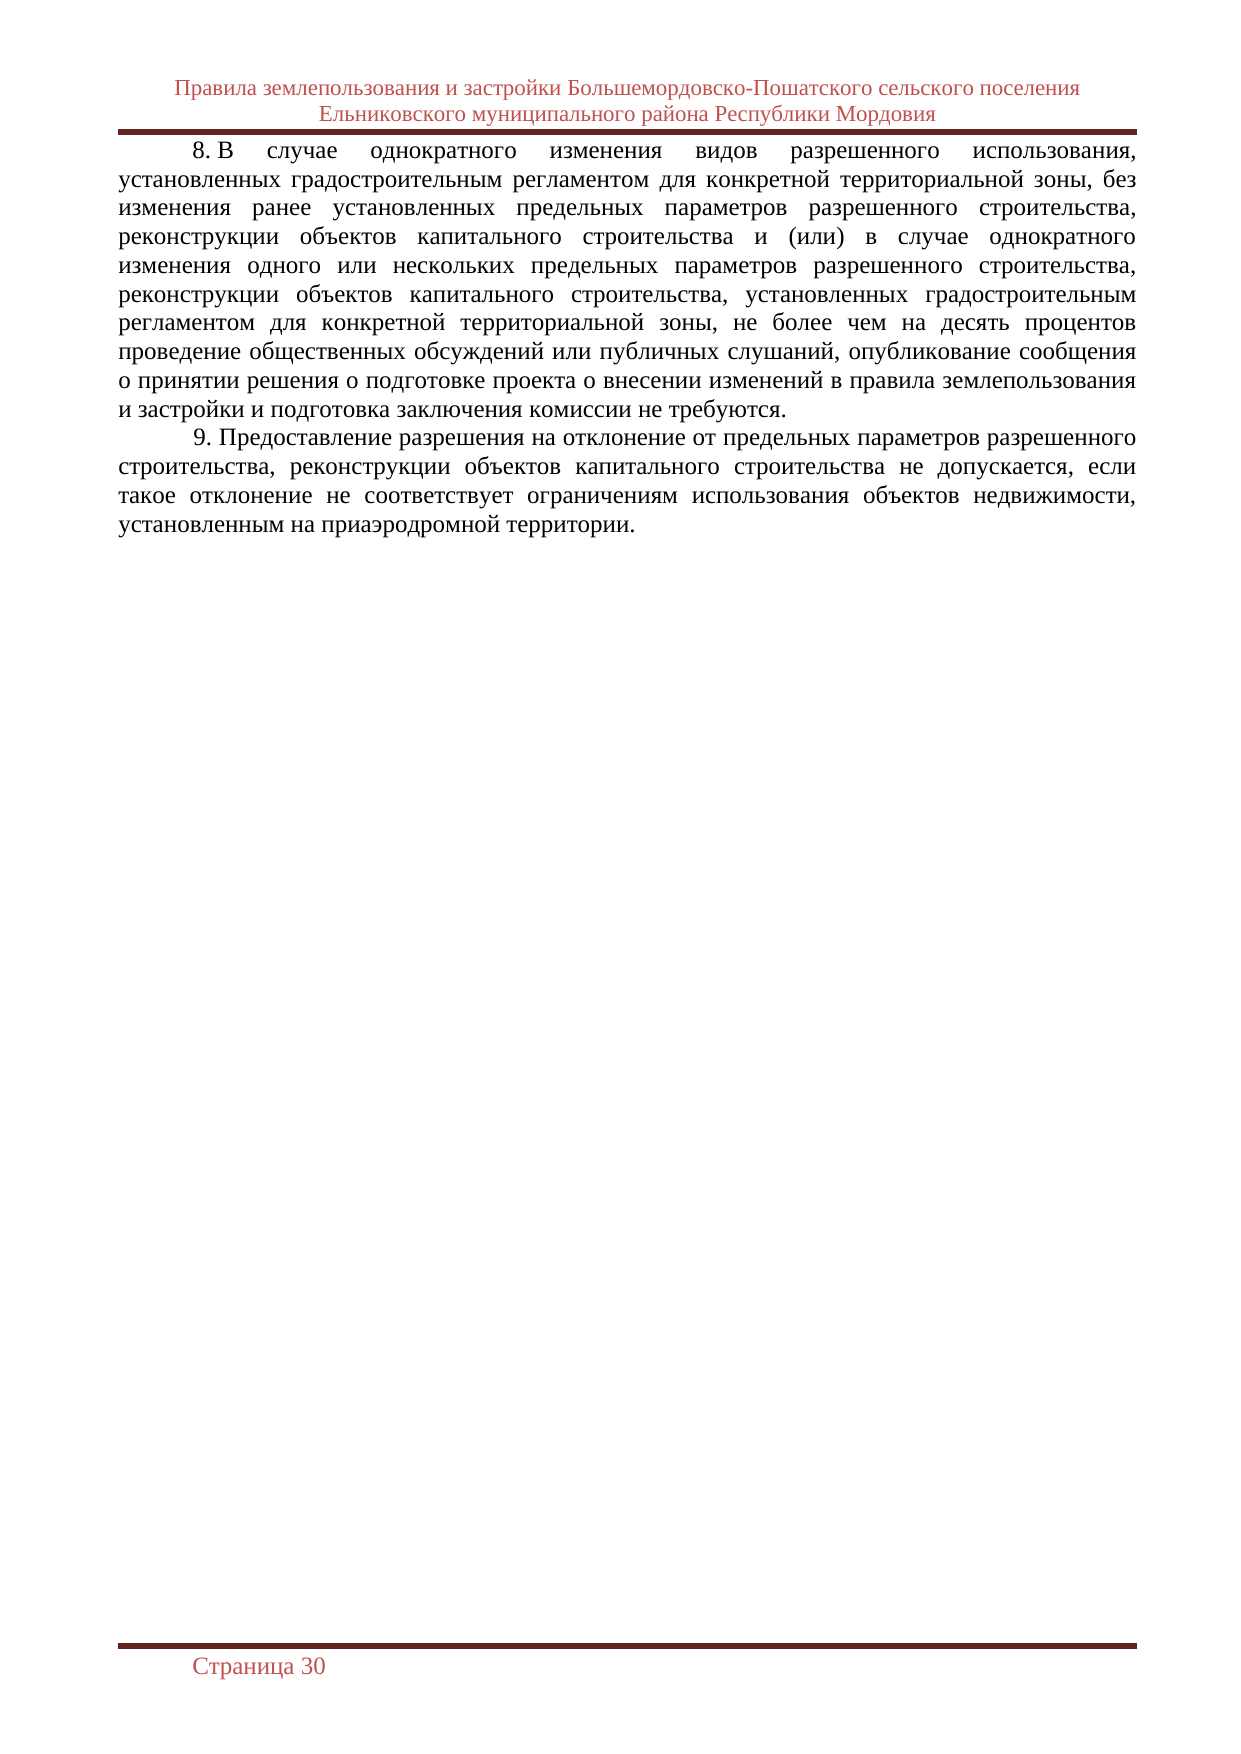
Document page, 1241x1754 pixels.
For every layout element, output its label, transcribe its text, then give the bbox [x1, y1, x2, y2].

text 9. Предоставление разрешения на отклонение от предельных параметров разрешенного строительства, реконструкции объектов капитального строительства не допускается, если такое отклонение не соответствует ограничениям использования объектов недвижимости, установленным на приаэродромной территории. [118, 422, 1137, 537]
list В случае однократного изменения видов разрешенного использования, установленных градостроительным регламентом для конкретной территориальной зоны, без изменения ранее установленных предельных параметров разрешенного строительства, реконструкции объектов капитального строительства и (или) в случае однократного изменения одного или нескольких предельных параметров разрешенного строительства, реконструкции объектов капитального строительства, установленных градостроительным регламентом для конкретной территориальной зоны, не более чем на десять процентов проведение общественных обсуждений или публичных слушаний, опубликование сообщения о принятии решения о подготовке проекта о внесении изменений в правила землепользования и застройки и подготовка заключения комиссии не требуются. [118, 135, 1137, 422]
